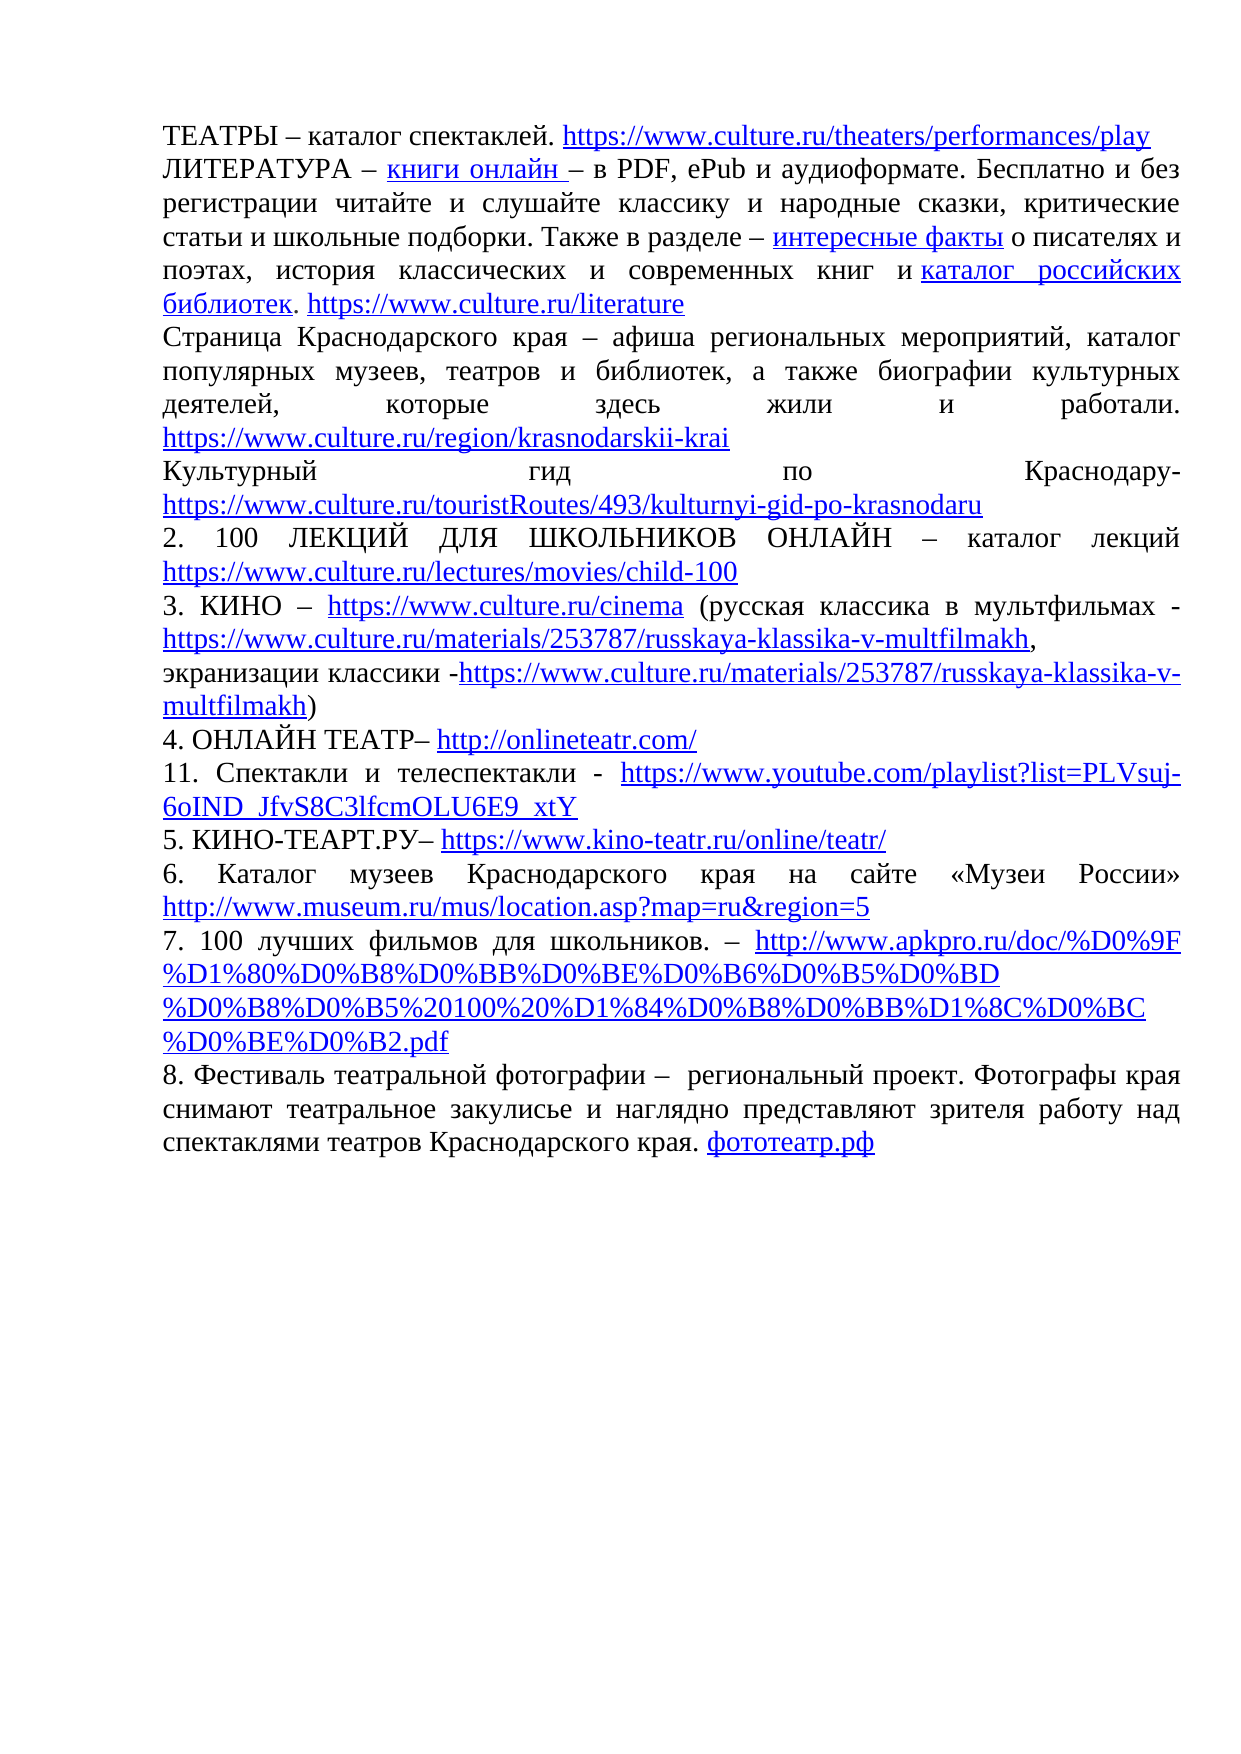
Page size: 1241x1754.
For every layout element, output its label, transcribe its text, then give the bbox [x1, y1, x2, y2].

text Культурный гид по Краснодару- https://www.culture.ru/touristRoutes/493/kulturnyi-gid-po-krasnodaru [162, 453, 1181, 521]
text 5. КИНО-ТЕАРТ.РУ– https://www.kino-teatr.ru/online/teatr/ [162, 822, 1181, 856]
text 11. Спектакли и телеспектакли - https://www.youtube.com/playlist?list=PLVsuj-6oIND_JfvS8C3lfcmOLU6E9_xtY [162, 755, 1181, 822]
text 3. КИНО – https://www.culture.ru/cinema (русская классика в мультфильмах -https://www.culture.ru/materials/253787/russkaya-klassika-v-multfilmakh, экранизации классики -https://www.culture.ru/materials/253787/russkaya-klassika-v-multfilmakh) [162, 588, 1181, 722]
text Страница Краснодарского края – афиша региональных мероприятий, каталог популярных музеев, театров и библиотек, а также биографии культурных деятелей, которые здесь жили и работали. https://www.culture.ru/region/krasnodarskii-krai [162, 319, 1181, 453]
text 4. ОНЛАЙН ТЕАТР– http://onlineteatr.com/ [162, 722, 1181, 755]
text 6. Каталог музеев Краснодарского края на сайте «Музеи России» http://www.museum.ru/mus/location.asp?map=ru&region=5 [162, 856, 1181, 923]
text ЛИТЕРАТУРА – книги онлайн – в PDF, ePub и аудиоформате. Бесплатно и без регистрации читайте и слушайте классику и народные сказки, критические статьи и школьные подборки. Также в разделе – интересные факты о писателях и поэтах, история классических и современных книг и каталог российских библиотек. https://www.culture.ru/literature [162, 152, 1181, 319]
text 2. 100 ЛЕКЦИЙ ДЛЯ ШКОЛЬНИКОВ ОНЛАЙН – каталог лекций https://www.culture.ru/lectures/movies/child-100 [162, 521, 1181, 588]
text ТЕАТРЫ – каталог спектаклей. https://www.culture.ru/theaters/performances/play [162, 118, 1181, 152]
text 7. 100 лучших фильмов для школьников. – http://www.apkpro.ru/doc/%D0%9F%D1%80%D0%B8%D0%BB%D0%BE%D0%B6%D0%B5%D0%BD%D0%B8%D0%B5%20100%20%D1%84%D0%B8%D0%BB%D1%8C%D0%BC%D0%BE%D0%B2.pdf [162, 923, 1181, 1057]
text 8. Фестиваль театральной фотографии – региональный проект. Фотографы края снимают театральное закулисье и наглядно представляют зрителя работу над спектаклями театров Краснодарского края. фототеатр.рф [162, 1057, 1181, 1158]
